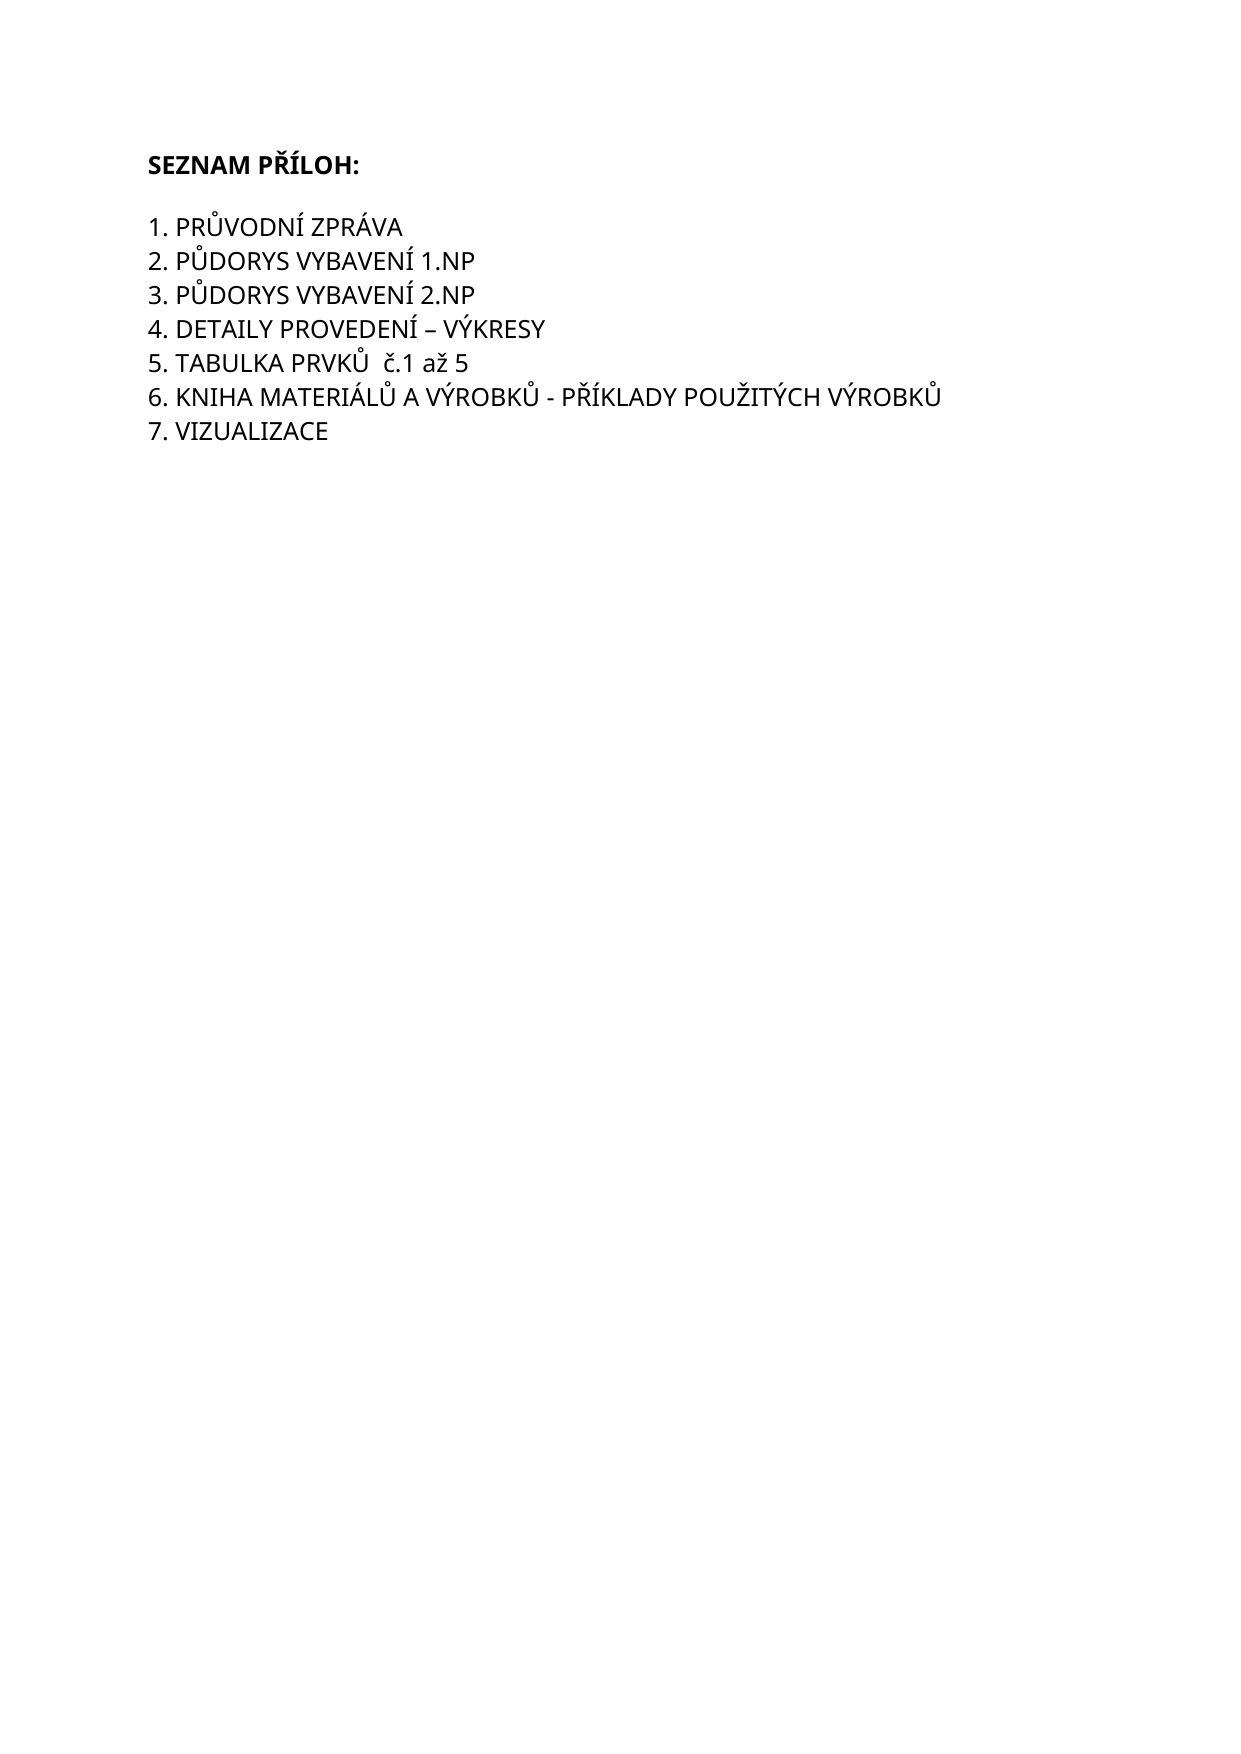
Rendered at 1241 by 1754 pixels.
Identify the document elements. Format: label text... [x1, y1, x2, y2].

text 2. PŮDORYS VYBAVENÍ 1.NP [148, 243, 1093, 277]
text 1. PRŮVODNÍ ZPRÁVA [148, 209, 1093, 243]
text 7. VIZUALIZACE [148, 414, 1093, 448]
text 3. PŮDORYS VYBAVENÍ 2.NP [148, 277, 1093, 311]
text 6. KNIHA MATERIÁLŮ A VÝROBKŮ - PŘÍKLADY POUŽITÝCH VÝROBKŮ [148, 379, 1093, 414]
text SEZNAM PŘÍLOH: [148, 148, 1093, 182]
text 4. DETAILY PROVEDENÍ – VÝKRESY [148, 311, 1093, 346]
text 5. TABULKA PRVKŮ č.1 až 5 [148, 346, 1093, 379]
